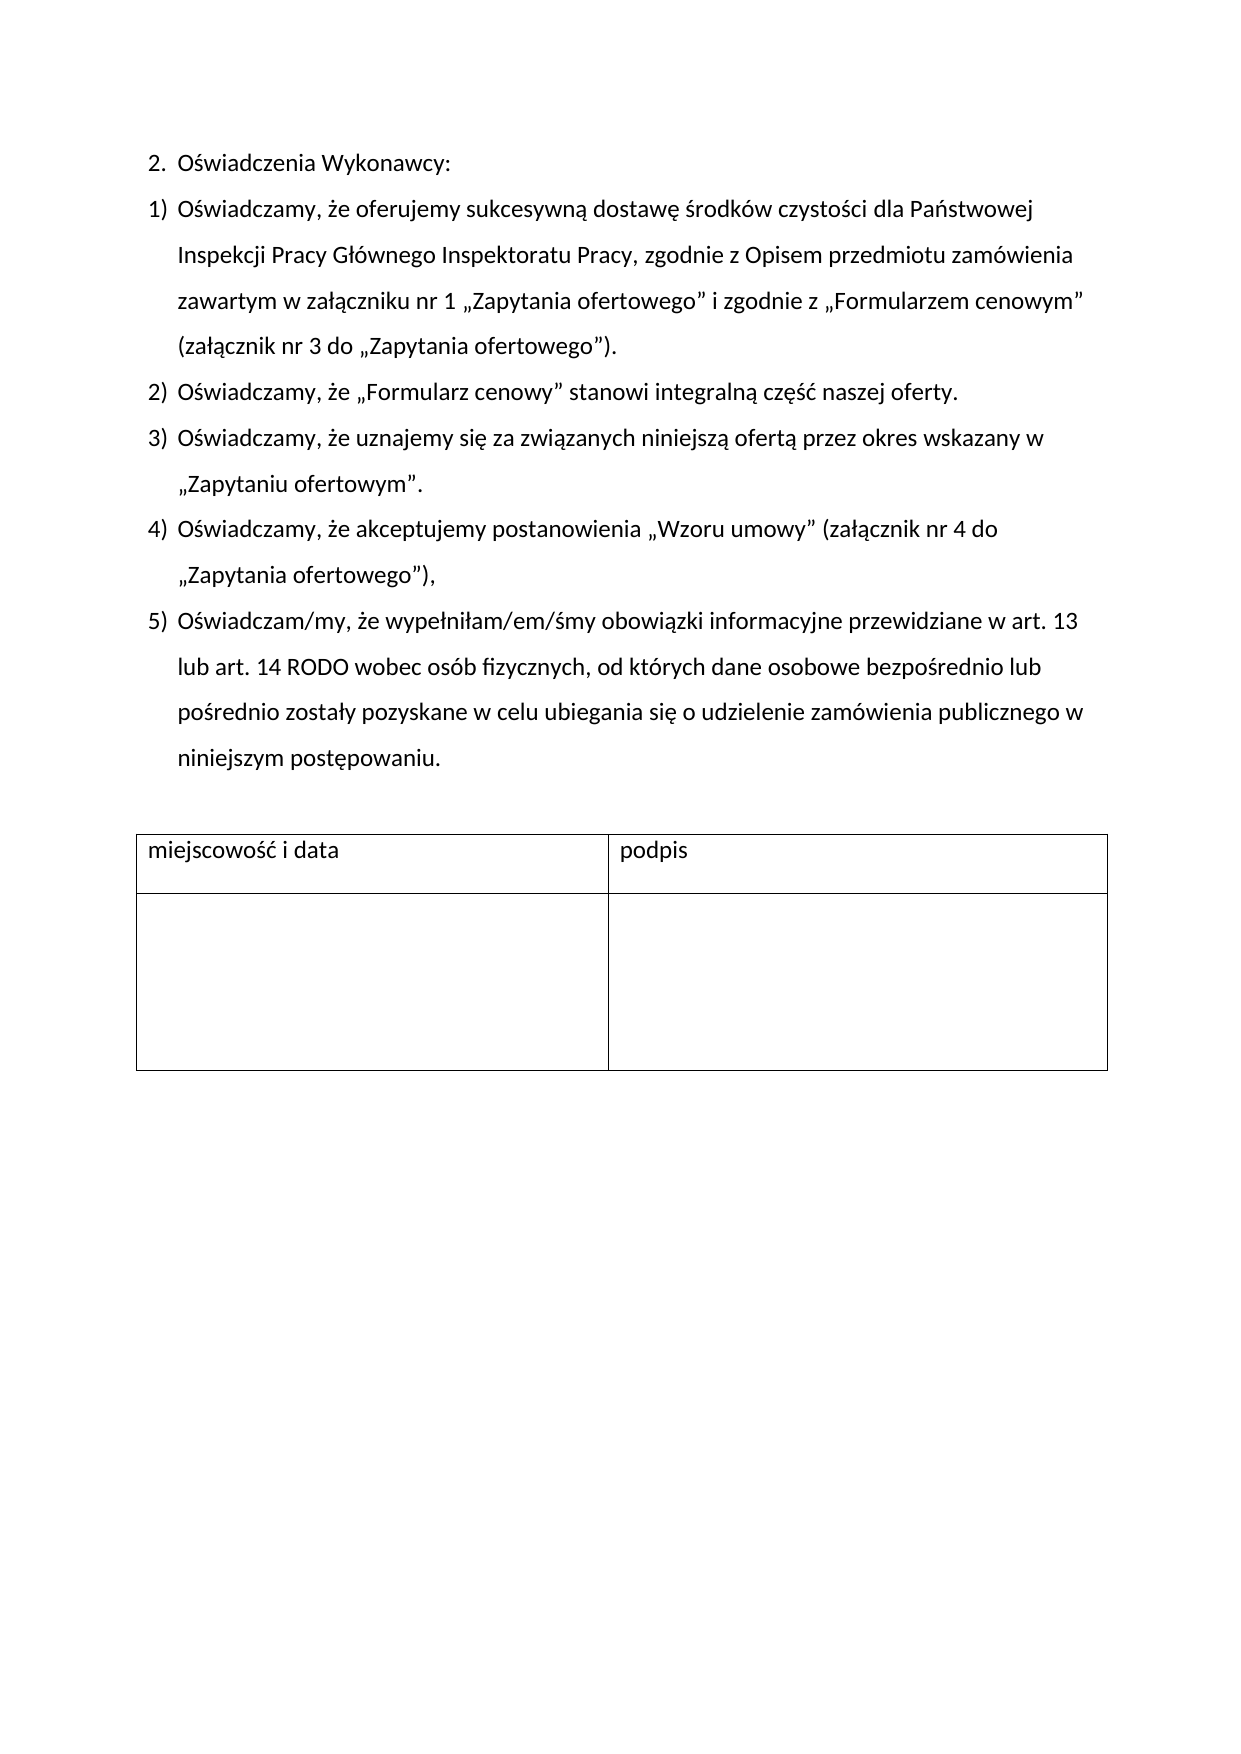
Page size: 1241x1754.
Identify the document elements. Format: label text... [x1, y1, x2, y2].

table_header miejscowość i data [137, 835, 608, 893]
table_header podpis [609, 835, 1107, 893]
list Oświadczenia Wykonawcy: [148, 148, 1093, 178]
table_cell [609, 894, 1107, 1070]
list Oświadczamy, że „Formularz cenowy” stanowi integralną część naszej oferty. [148, 376, 1093, 407]
list Oświadczamy, że oferujemy sukcesywną dostawę środków czystości dla Państwowej Inspekcji Pracy Głównego Inspektoratu Pracy, zgodnie z Opisem przedmiotu zamówienia zawartym w załączniku nr 1 „Zapytania ofertowego” i zgodnie z „Formularzem cenowym” (załącznik nr 3 do „Zapytania ofertowego”). [148, 193, 1093, 361]
table_cell [137, 894, 608, 1070]
list Oświadczamy, że akceptujemy postanowienia „Wzoru umowy” (załącznik nr 4 do „Zapytania ofertowego”), [148, 513, 1093, 590]
list Oświadczam/my, że wypełniłam/em/śmy obowiązki informacyjne przewidziane w art. 13 lub art. 14 RODO wobec osób fizycznych, od których dane osobowe bezpośrednio lub pośrednio zostały pozyskane w celu ubiegania się o udzielenie zamówienia publicznego w niniejszym postępowaniu. [148, 605, 1093, 773]
list Oświadczamy, że uznajemy się za związanych niniejszą ofertą przez okres wskazany w „Zapytaniu ofertowym”. [148, 422, 1093, 498]
